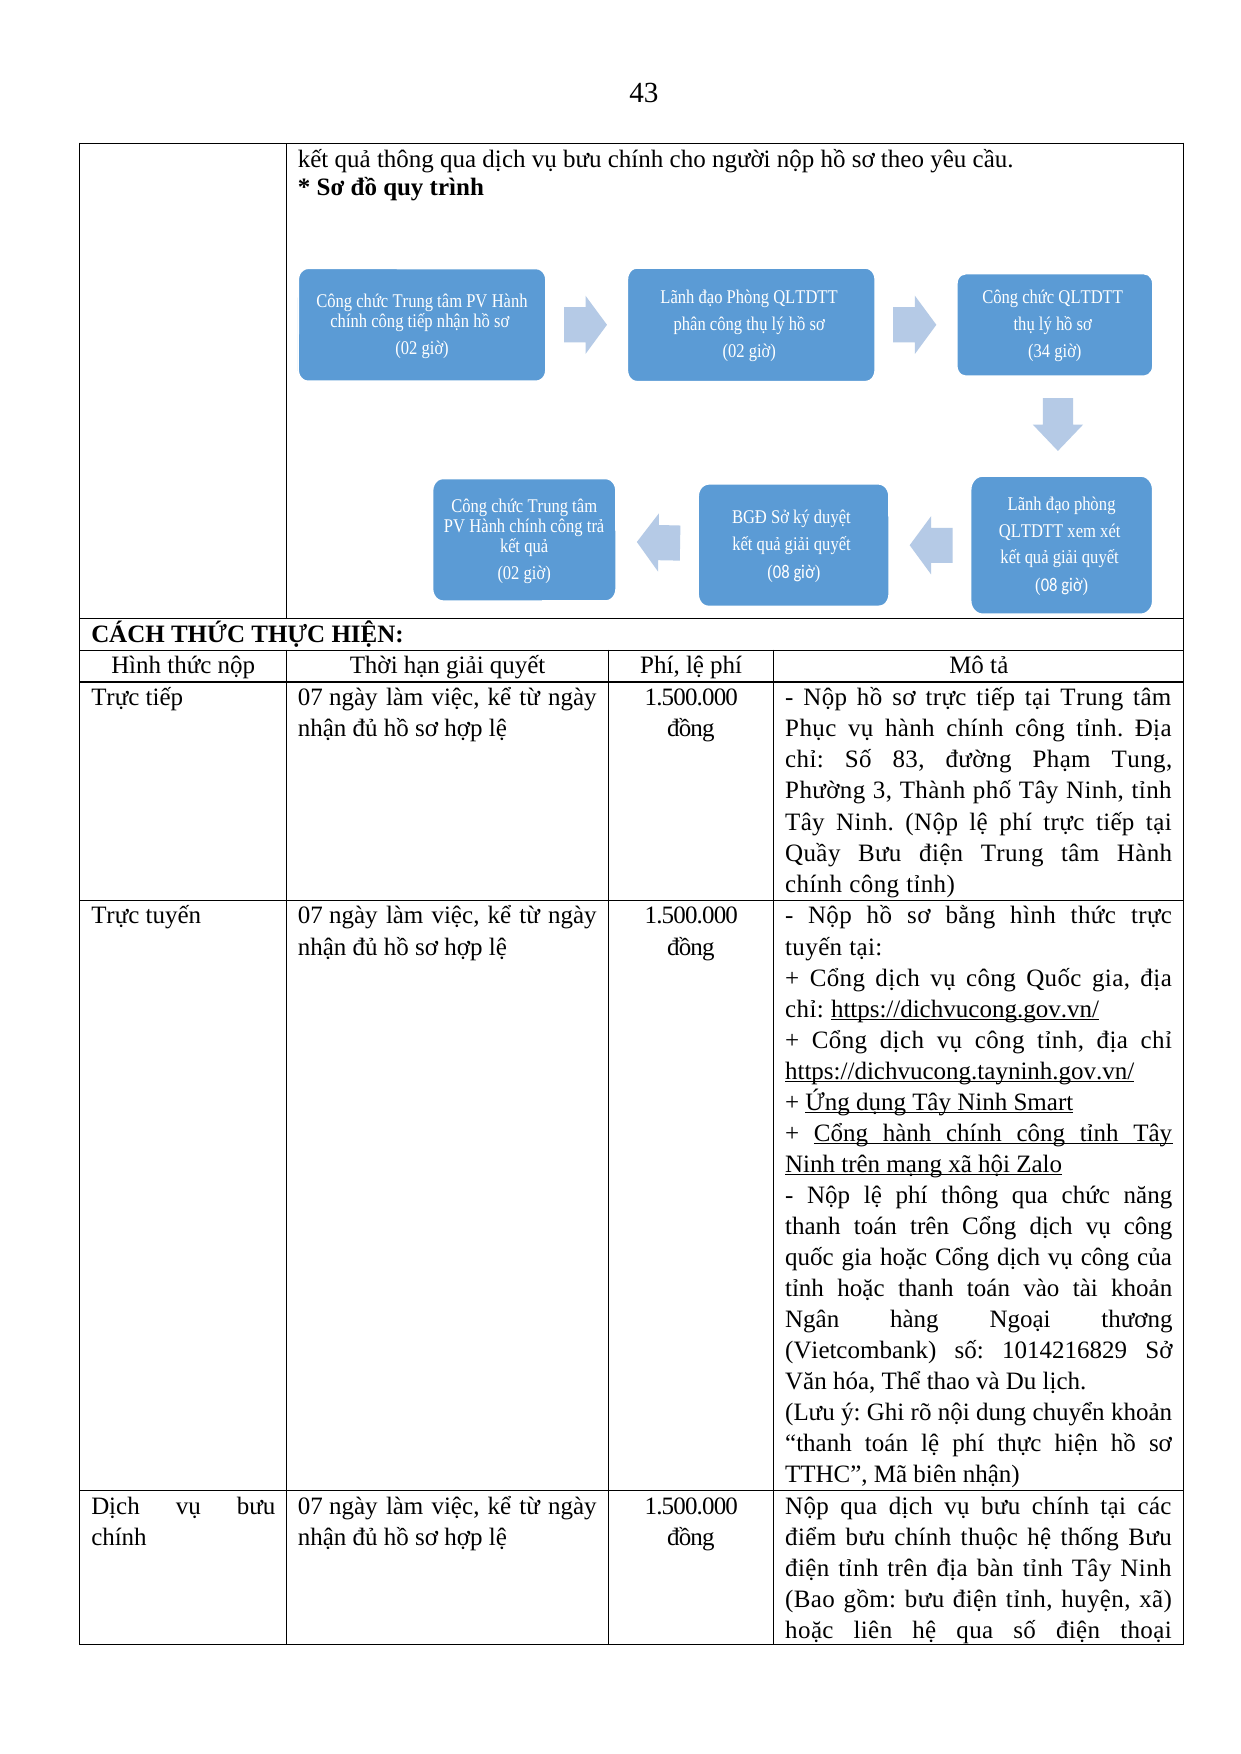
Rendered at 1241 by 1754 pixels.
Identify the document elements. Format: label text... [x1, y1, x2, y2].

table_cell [287, 1491, 608, 1644]
table_cell Mô tả [774, 651, 1183, 681]
table_cell - Nộp hồ sơ bằng hình thức trực tuyến tại: + Cổng dịch vụ công Quốc gia, địa chỉ: https://dichvucong.gov.vn/ + Cổng dịch vụ công tỉnh, địa chỉ https://dichvucong.tayninh.gov.vn/ + Ứng dụng Tây Ninh Smart + Cổng hành chính công tỉnh Tây Ninh trên mạng xã hội Zalo - Nộp lệ phí thông qua chức năng thanh toán trên Cổng dịch vụ công quốc gia hoặc Cổng dịch vụ công của tỉnh hoặc thanh toán vào tài khoản Ngân hàng Ngoại thương (Vietcombank) số: 1014216829 Sở Văn hóa, Thể thao và Du lịch. (Lưu ý: Ghi rõ nội dung chuyển khoản “thanh toán lệ phí thực hiện hồ sơ TTHC”, Mã biên nhận) [774, 901, 1183, 1490]
table_cell Hình thức nộp [80, 651, 286, 681]
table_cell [774, 1491, 1183, 1644]
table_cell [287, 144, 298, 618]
table_cell - Nộp hồ sơ trực tiếp tại Trung tâm Phục vụ hành chính công tỉnh. Địa chỉ: Số 83, đường Phạm Tung, Phường 3, Thành phố Tây Ninh, tỉnh Tây Ninh. (Nộp lệ phí trực tiếp tại Quầy Bưu điện Trung tâm Hành chính công tỉnh) [774, 683, 1183, 899]
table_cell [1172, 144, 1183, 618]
table_cell Thời hạn giải quyết [287, 651, 608, 681]
table_cell 07 ngày làm việc, kể từ ngày nhận đủ hồ sơ hợp lệ [287, 901, 608, 1490]
table_cell Phí, lệ phí [609, 651, 773, 681]
table_cell 1.500.000 đồng [609, 901, 773, 1490]
table_cell Trực tuyến [80, 901, 286, 1490]
table_cell 07 ngày làm việc, kể từ ngày nhận đủ hồ sơ hợp lệ [287, 683, 608, 899]
table_cell 1.500.000 đồng [609, 683, 773, 899]
table_cell CÁCH THỨC THỰC HIỆN: [80, 619, 1183, 649]
table_cell [80, 144, 286, 618]
table_cell 1.500.000 đồng [609, 1491, 773, 1644]
table_cell Trực tiếp [80, 683, 286, 899]
table_cell Dịch vụ bưu chính [80, 1491, 286, 1644]
